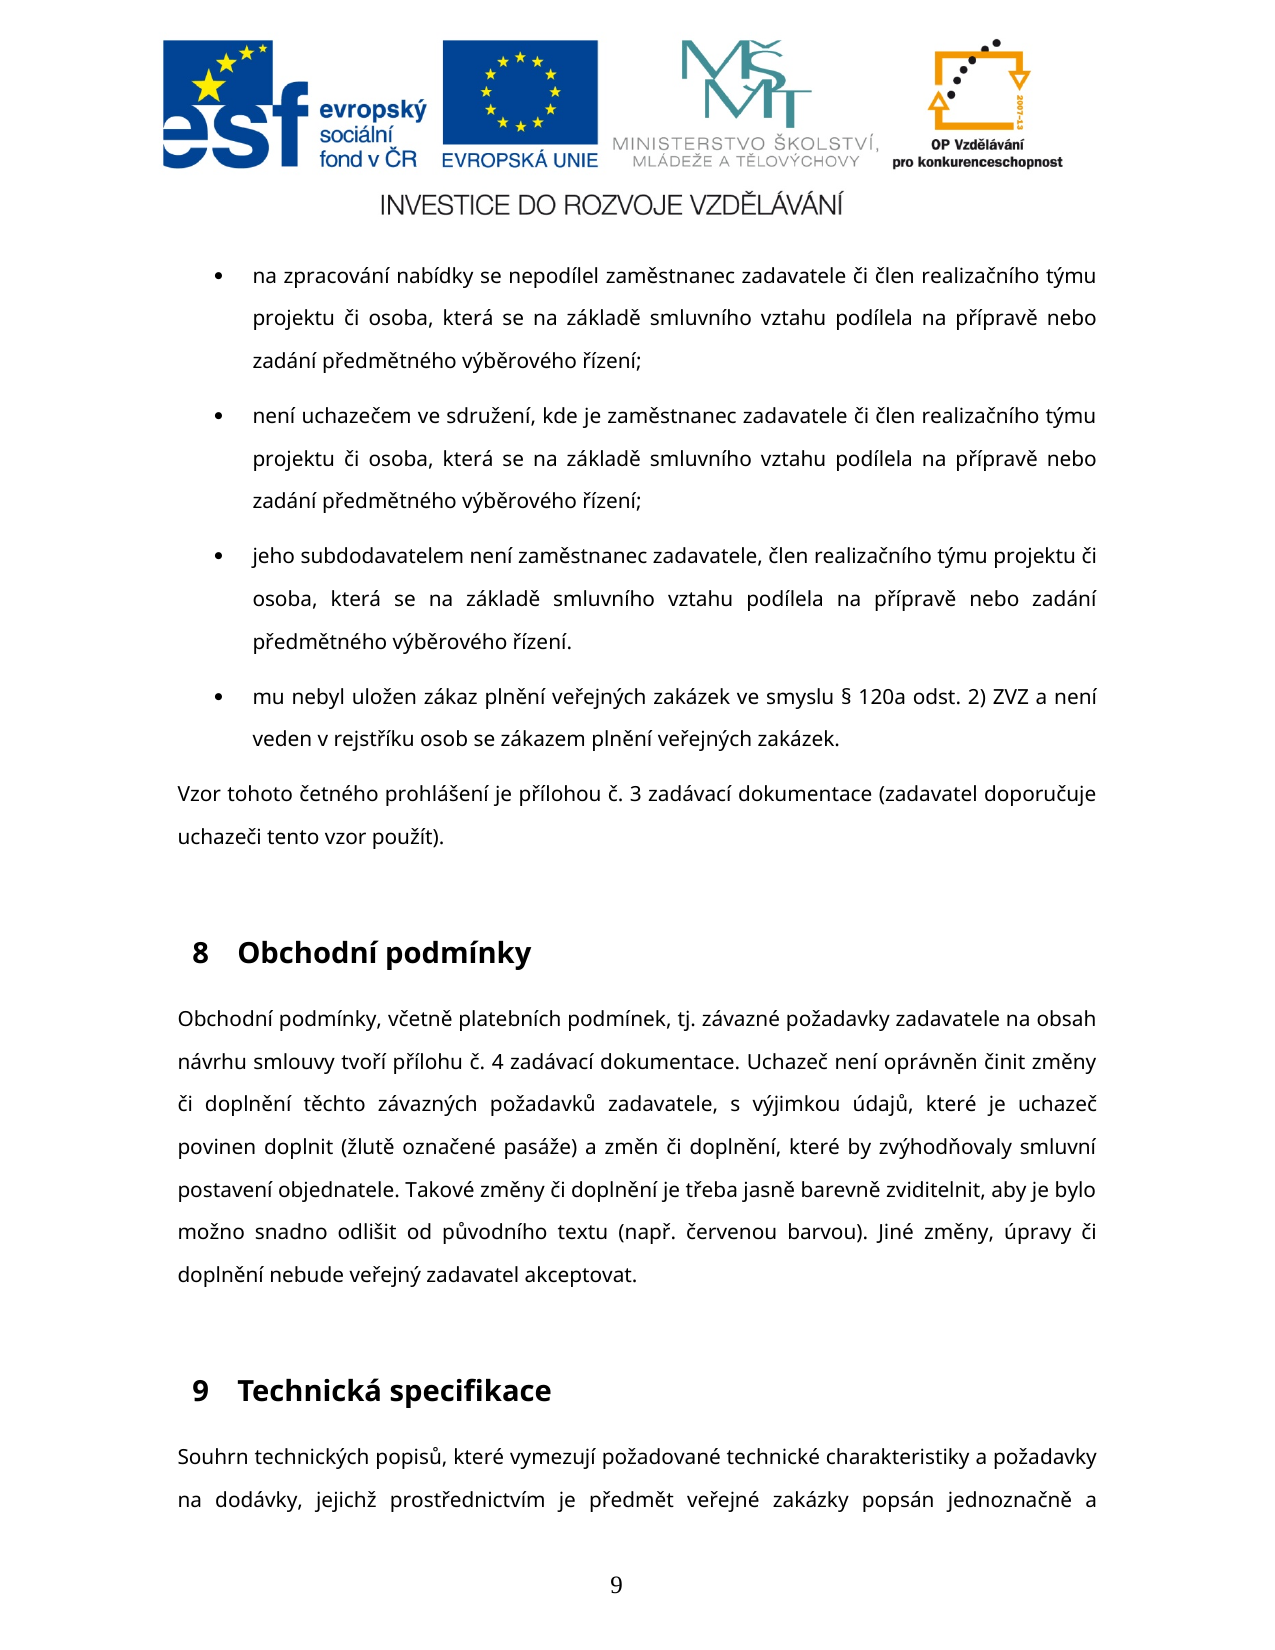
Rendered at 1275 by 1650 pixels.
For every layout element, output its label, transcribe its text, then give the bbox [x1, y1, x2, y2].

picture [115, 0, 1124, 247]
text Obchodní podmínky, včetně platebních podmínek, tj. závazné požadavky zadavatele na obsah návrhu smlouvy tvoří přílohu č. 4 zadávací dokumentace. Uchazeč není oprávněn činit změny či doplnění těchto závazných požadavků zadavatele, s výjimkou údajů, které je uchazeč povinen doplnit (žlutě označené pasáže) a změn či doplnění, které by zvýhodňovaly smluvní postavení objednatele. Takové změny či doplnění je třeba jasně barevně zviditelnit, aby je bylo možno snadno odlišit od původního textu (např. červenou barvou). Jiné změny, úpravy či doplnění nebude veřejný zadavatel akceptovat. [177, 1004, 1098, 1288]
list není uchazečem ve sdružení, kde je zaměstnanec zadavatele či člen realizačního týmu projektu či osoba, která se na základě smluvního vztahu podílela na přípravě nebo zadání předmětného výběrového řízení; [215, 401, 1098, 515]
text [177, 1442, 1098, 1513]
text Vzor tohoto četného prohlášení je přílohou č. 3 zadávací dokumentace (zadavatel doporučuje uchazeči tento vzor použít). [177, 779, 1098, 851]
list mu nebyl uložen zákaz plnění veřejných zakázek ve smyslu § 120a odst. 2) ZVZ a není veden v rejstříku osob se zákazem plnění veřejných zakázek. [215, 682, 1098, 753]
subtitle Technická specifikace [192, 1370, 1098, 1410]
list na zpracování nabídky se nepodílel zaměstnanec zadavatele či člen realizačního týmu projektu či osoba, která se na základě smluvního vztahu podílela na přípravě nebo zadání předmětného výběrového řízení; [215, 132, 1098, 374]
subtitle Obchodní podmínky [192, 932, 1098, 972]
list jeho subdodavatelem není zaměstnanec zadavatele, člen realizačního týmu projektu či osoba, která se na základě smluvního vztahu podílela na přípravě nebo zadání předmětného výběrového řízení. [215, 542, 1098, 655]
